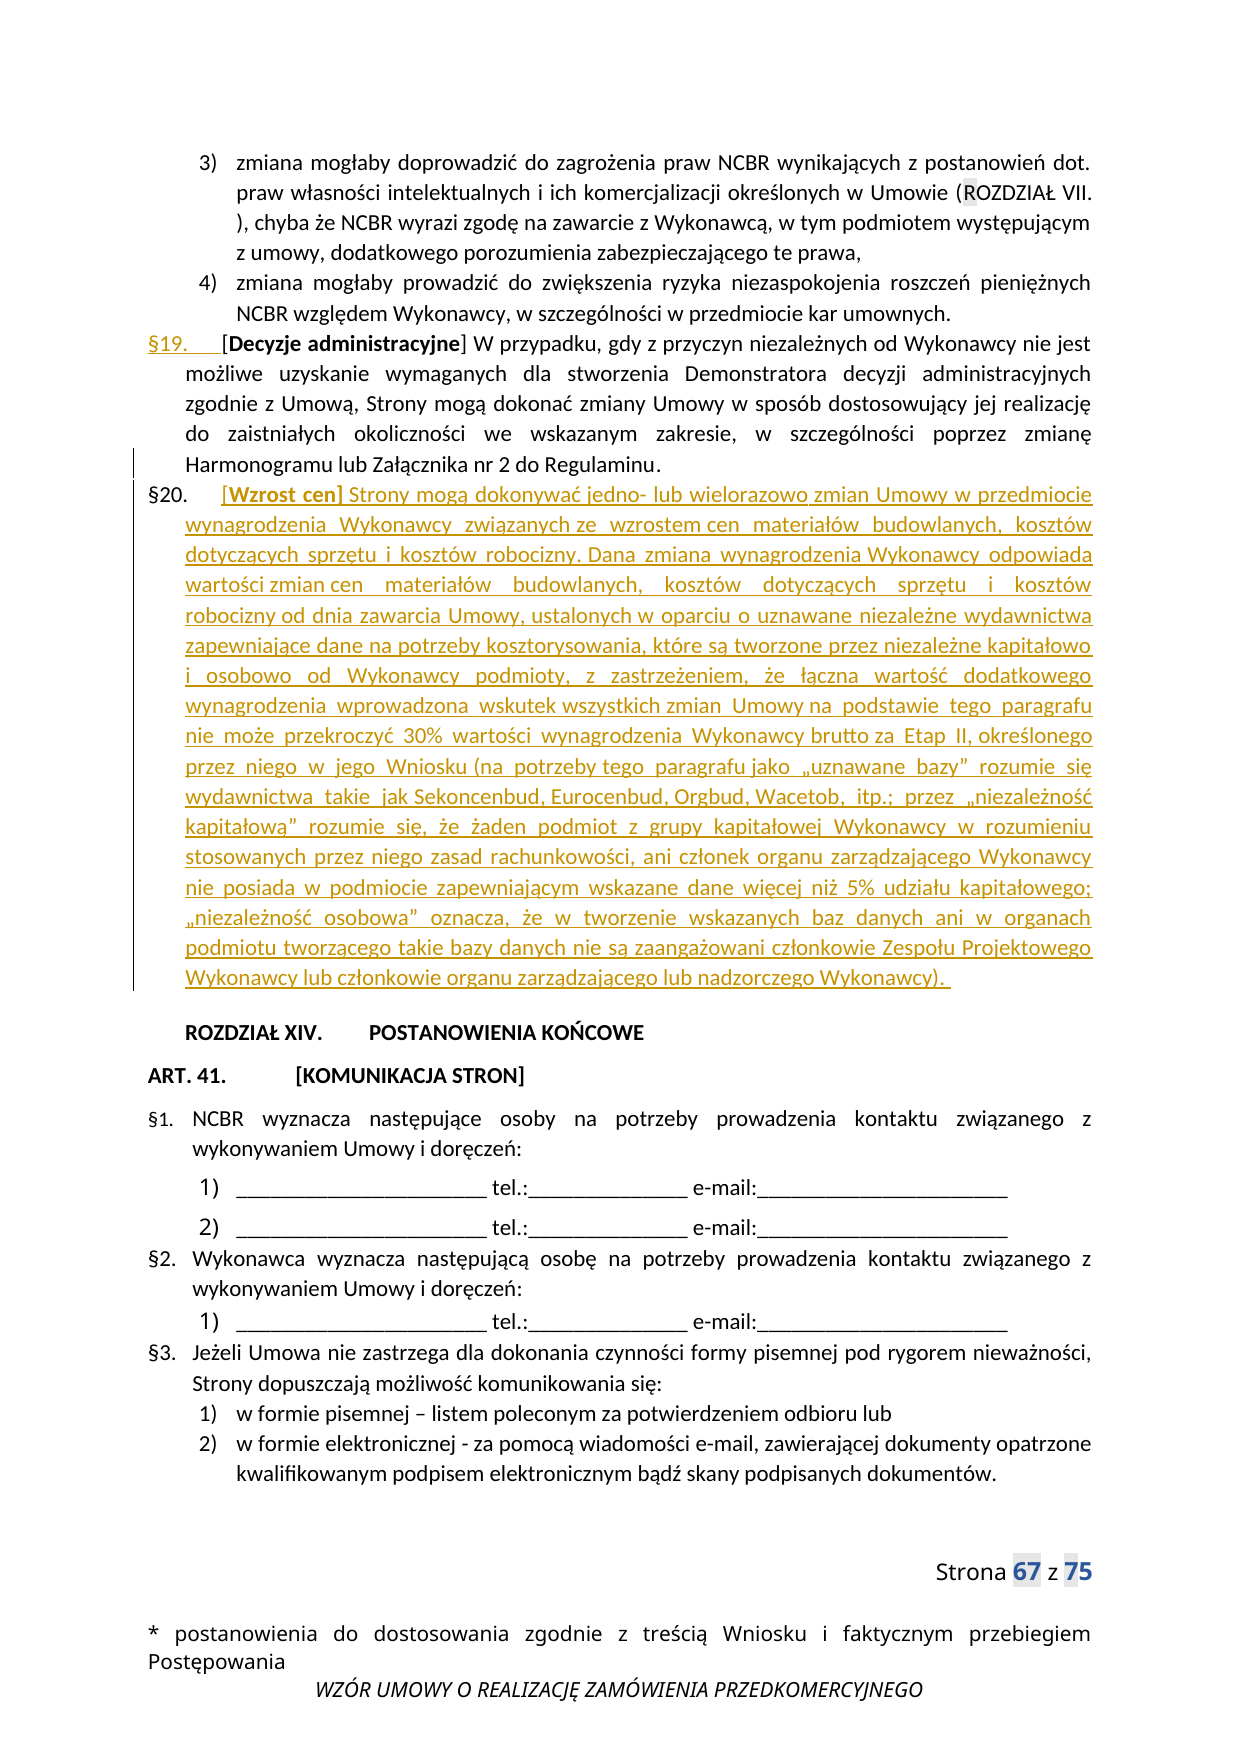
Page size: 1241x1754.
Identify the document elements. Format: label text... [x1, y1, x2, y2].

subtitle POSTANOWIENIA KOŃCOWE [185, 1018, 1093, 1046]
list zmiana mogłaby prowadzić do zwiększenia ryzyka niezaspokojenia roszczeń pieniężnych NCBR względem Wykonawcy, w szczególności w przedmiocie kar umownych. [199, 268, 1093, 327]
subtitle [KOMUNIKACJA STRON] [148, 1061, 1093, 1089]
list Wykonawca wyznacza następującą osobę na potrzeby prowadzenia kontaktu związanego z wykonywaniem Umowy i doręczeń: [148, 1244, 1093, 1302]
list ______________________ tel.:______________ e-mail:______________________ [199, 1305, 1093, 1336]
list NCBR wyznacza następujące osoby na potrzeby prowadzenia kontaktu związanego z wykonywaniem Umowy i doręczeń: [148, 1104, 1093, 1162]
list ______________________ tel.:______________ e-mail:______________________ [199, 1211, 1093, 1242]
list [Decyzje administracyjne] W przypadku, gdy z przyczyn niezależnych od Wykonawcy nie jest możliwe uzyskanie wymaganych dla stworzenia Demonstratora decyzji administracyjnych zgodnie z Umową, Strony mogą dokonać zmiany Umowy w sposób dostosowujący jej realizację do zaistniałych okoliczności we wskazanym zakresie, w szczególności poprzez zmianę Harmonogramu lub Załącznika nr 2 do Regulaminu. [148, 329, 1093, 478]
list w formie pisemnej – listem poleconym za potwierdzeniem odbioru lub [199, 1399, 1093, 1427]
list ______________________ tel.:______________ e-mail:______________________ [199, 1171, 1093, 1202]
list w formie elektronicznej - za pomocą wiadomości e-mail, zawierającej dokumenty opatrzone kwalifikowanym podpisem elektronicznym bądź skany podpisanych dokumentów. [199, 1429, 1093, 1487]
list zmiana mogłaby doprowadzić do zagrożenia praw NCBR wynikających z postanowień dot. praw własności intelektualnych i ich komercjalizacji określonych w Umowie (ROZDZIAŁ VII. ), chyba że NCBR wyrazi zgodę na zawarcie z Wykonawcą, w tym podmiotem występującym z umowy, dodatkowego porozumienia zabezpieczającego te prawa, [199, 148, 1093, 266]
list Jeżeli Umowa nie zastrzega dla dokonania czynności formy pisemnej pod rygorem nieważności, Strony dopuszczają możliwość komunikowania się: [148, 1338, 1093, 1397]
